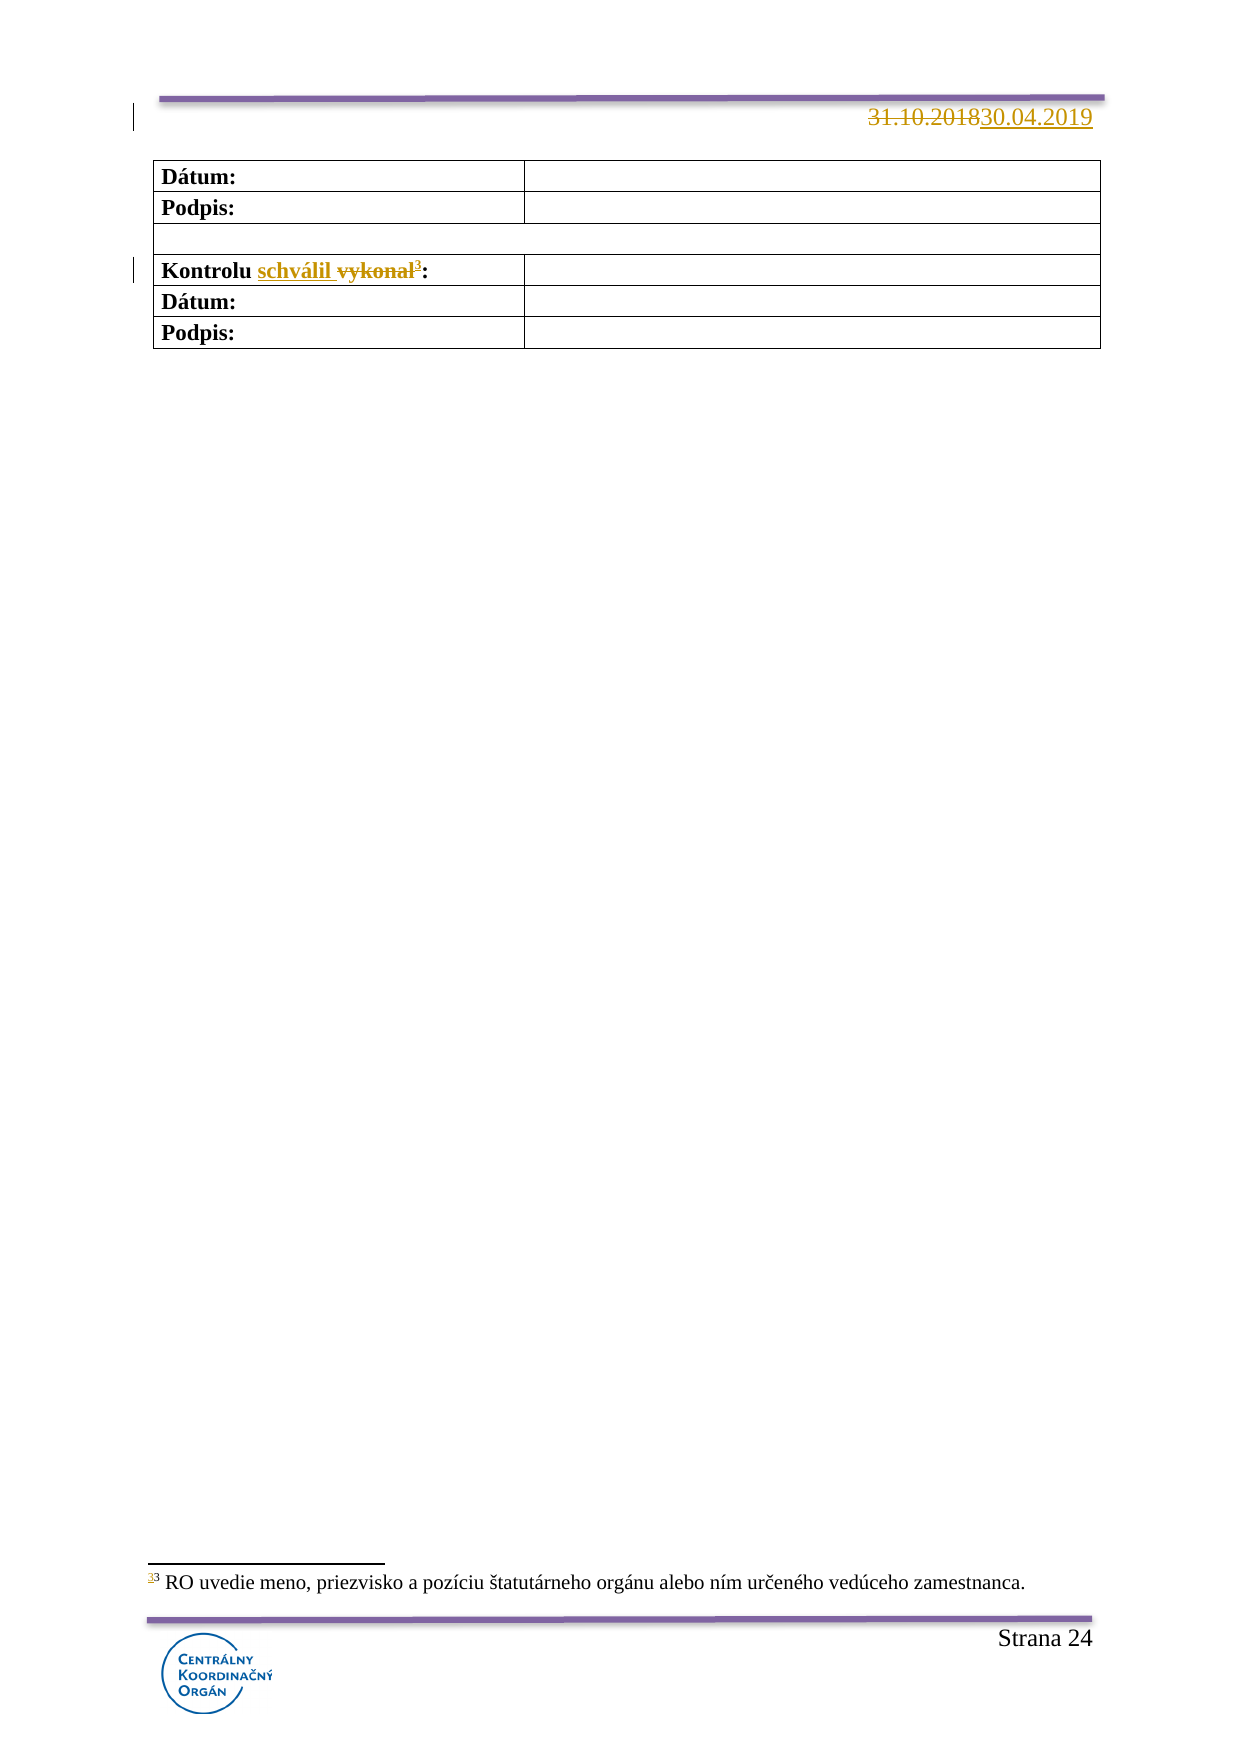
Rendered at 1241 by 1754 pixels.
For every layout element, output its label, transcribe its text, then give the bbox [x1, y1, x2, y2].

table_cell [154, 224, 1100, 254]
table_cell [525, 317, 1100, 347]
picture [159, 1631, 272, 1713]
table_cell Dátum: [154, 286, 524, 316]
table_cell [525, 161, 1100, 191]
table_cell Kontrolu : [154, 255, 524, 285]
table_cell [525, 286, 1100, 316]
table_cell [525, 255, 1100, 285]
table_cell Podpis: [154, 317, 524, 347]
table_cell Dátum: [154, 161, 524, 191]
table_cell Podpis: [154, 192, 524, 222]
table_cell [525, 192, 1100, 222]
